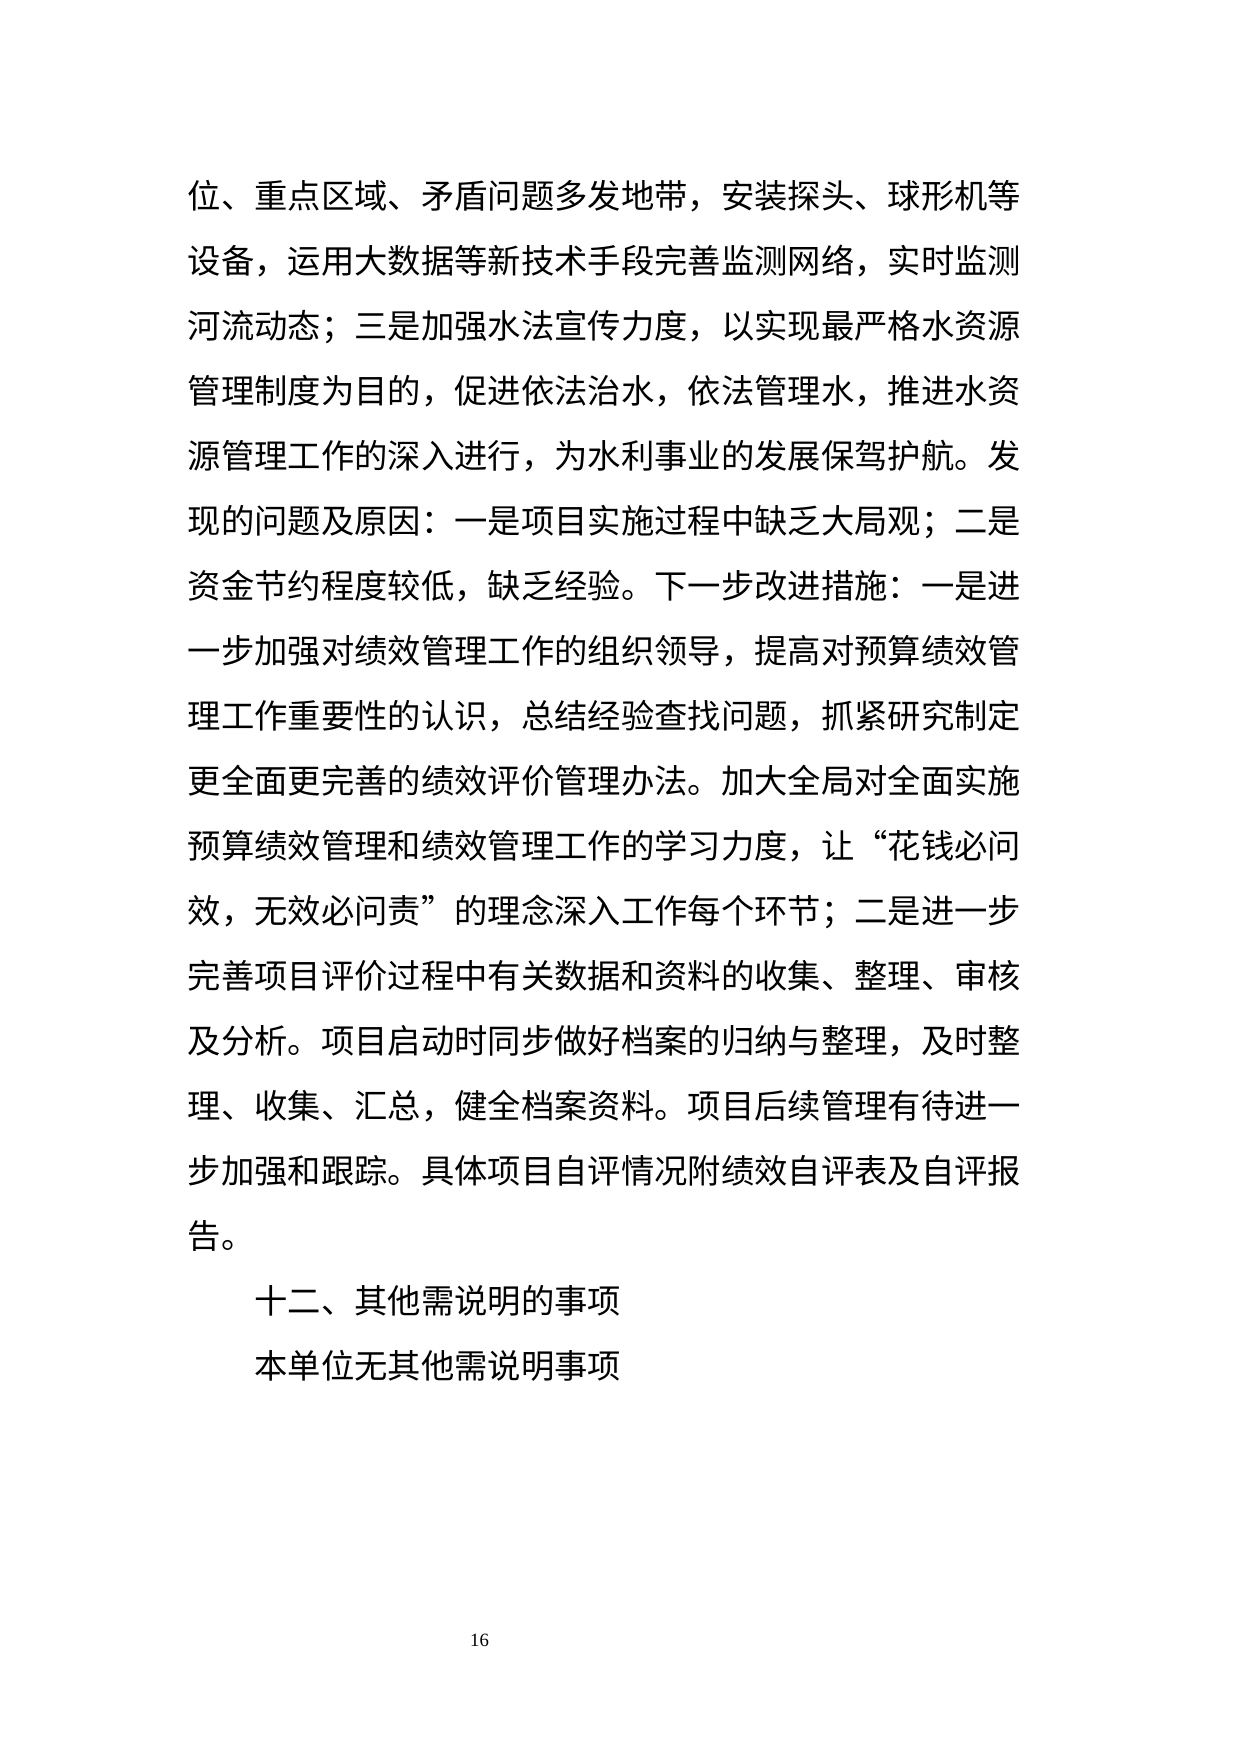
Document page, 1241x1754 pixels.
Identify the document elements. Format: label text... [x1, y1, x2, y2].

text 十二、其他需说明的事项 [187, 1267, 1053, 1332]
text 本单位无其他需说明事项 [187, 1332, 1053, 1397]
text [187, 162, 1053, 1267]
